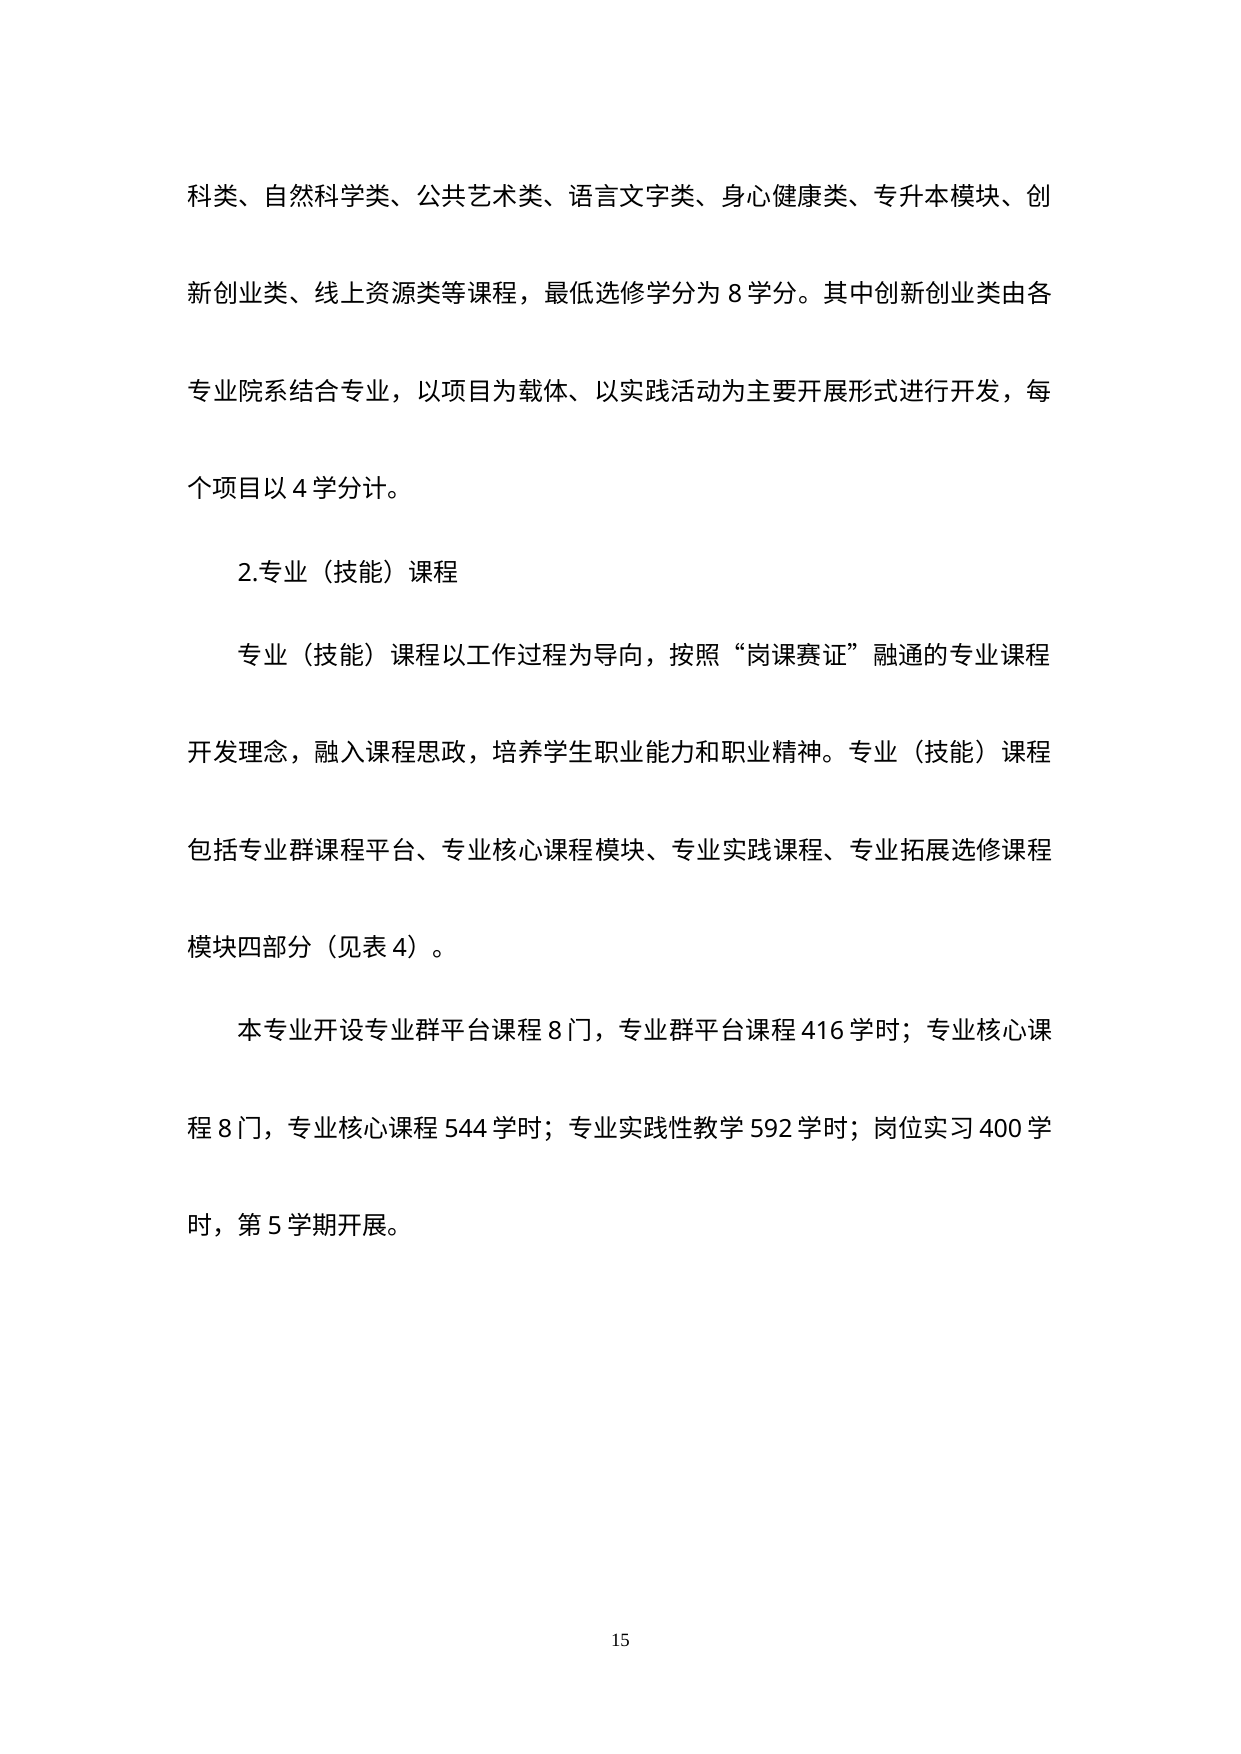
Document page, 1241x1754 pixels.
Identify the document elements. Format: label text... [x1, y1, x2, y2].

text 专业（技能）课程以工作过程为导向，按照“岗课赛证”融通的专业课程开发理念，融入课程思政，培养学生职业能力和职业精神。专业（技能）课程包括专业群课程平台、专业核心课程模块、专业实践课程、专业拓展选修课程模块四部分（见表4）。 [187, 621, 1053, 978]
text 2.专业（技能）课程 [187, 538, 1053, 603]
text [187, 162, 1053, 519]
text 本专业开设专业群平台课程8门，专业群平台课程416学时；专业核心课程8门，专业核心课程544学时；专业实践性教学592学时；岗位实习400学时，第5学期开展。 [187, 996, 1053, 1256]
